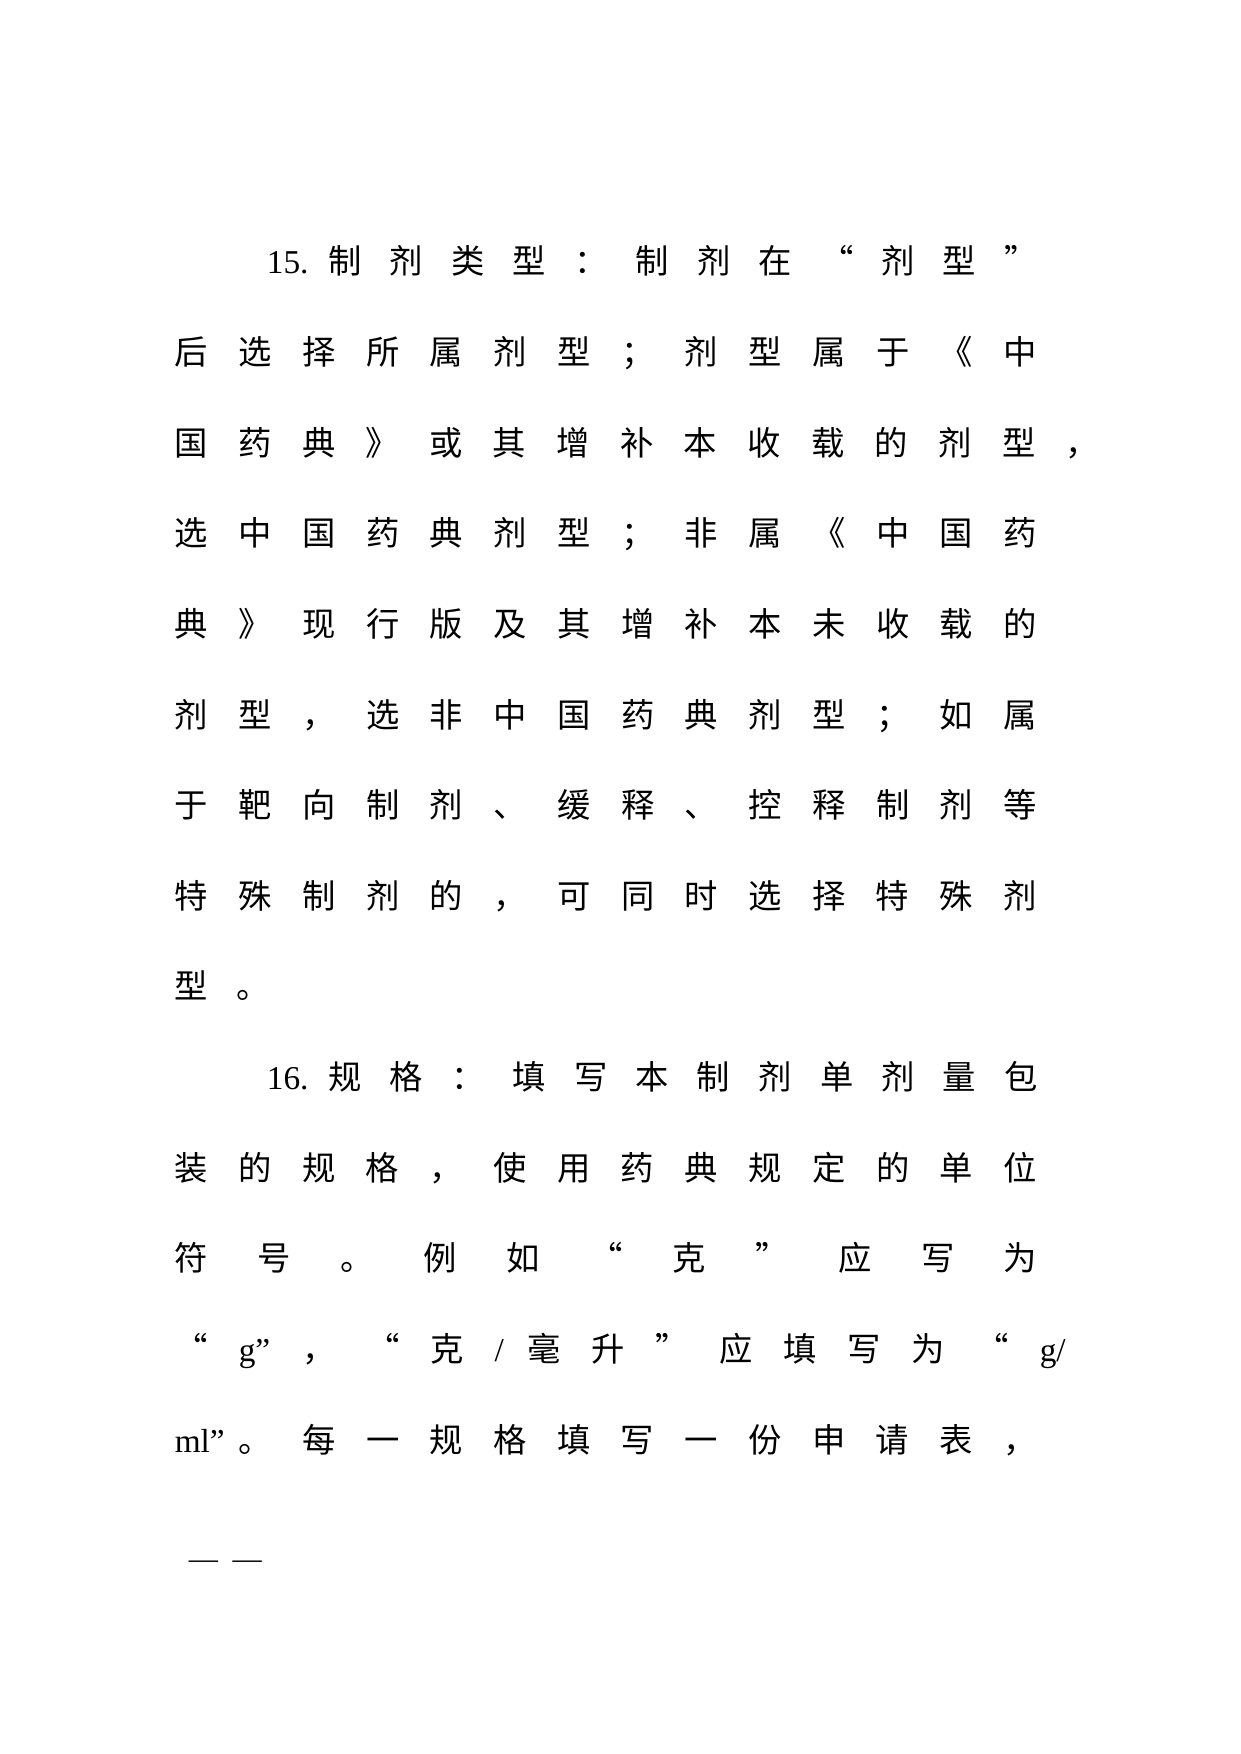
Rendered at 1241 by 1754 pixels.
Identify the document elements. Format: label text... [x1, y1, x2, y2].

text 15.制剂类型：制剂在“剂型”后选择所属剂型；剂型属于《中国药典》或其增补本收载的剂型，选中国药典剂型；非属《中国药典》现行版及其增补本未收载的剂型，选非中国药典剂型；如属于靶向制剂、缓释、控释制剂等特殊制剂的，可同时选择特殊剂型。 [174, 214, 1066, 1030]
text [174, 1030, 1066, 1483]
